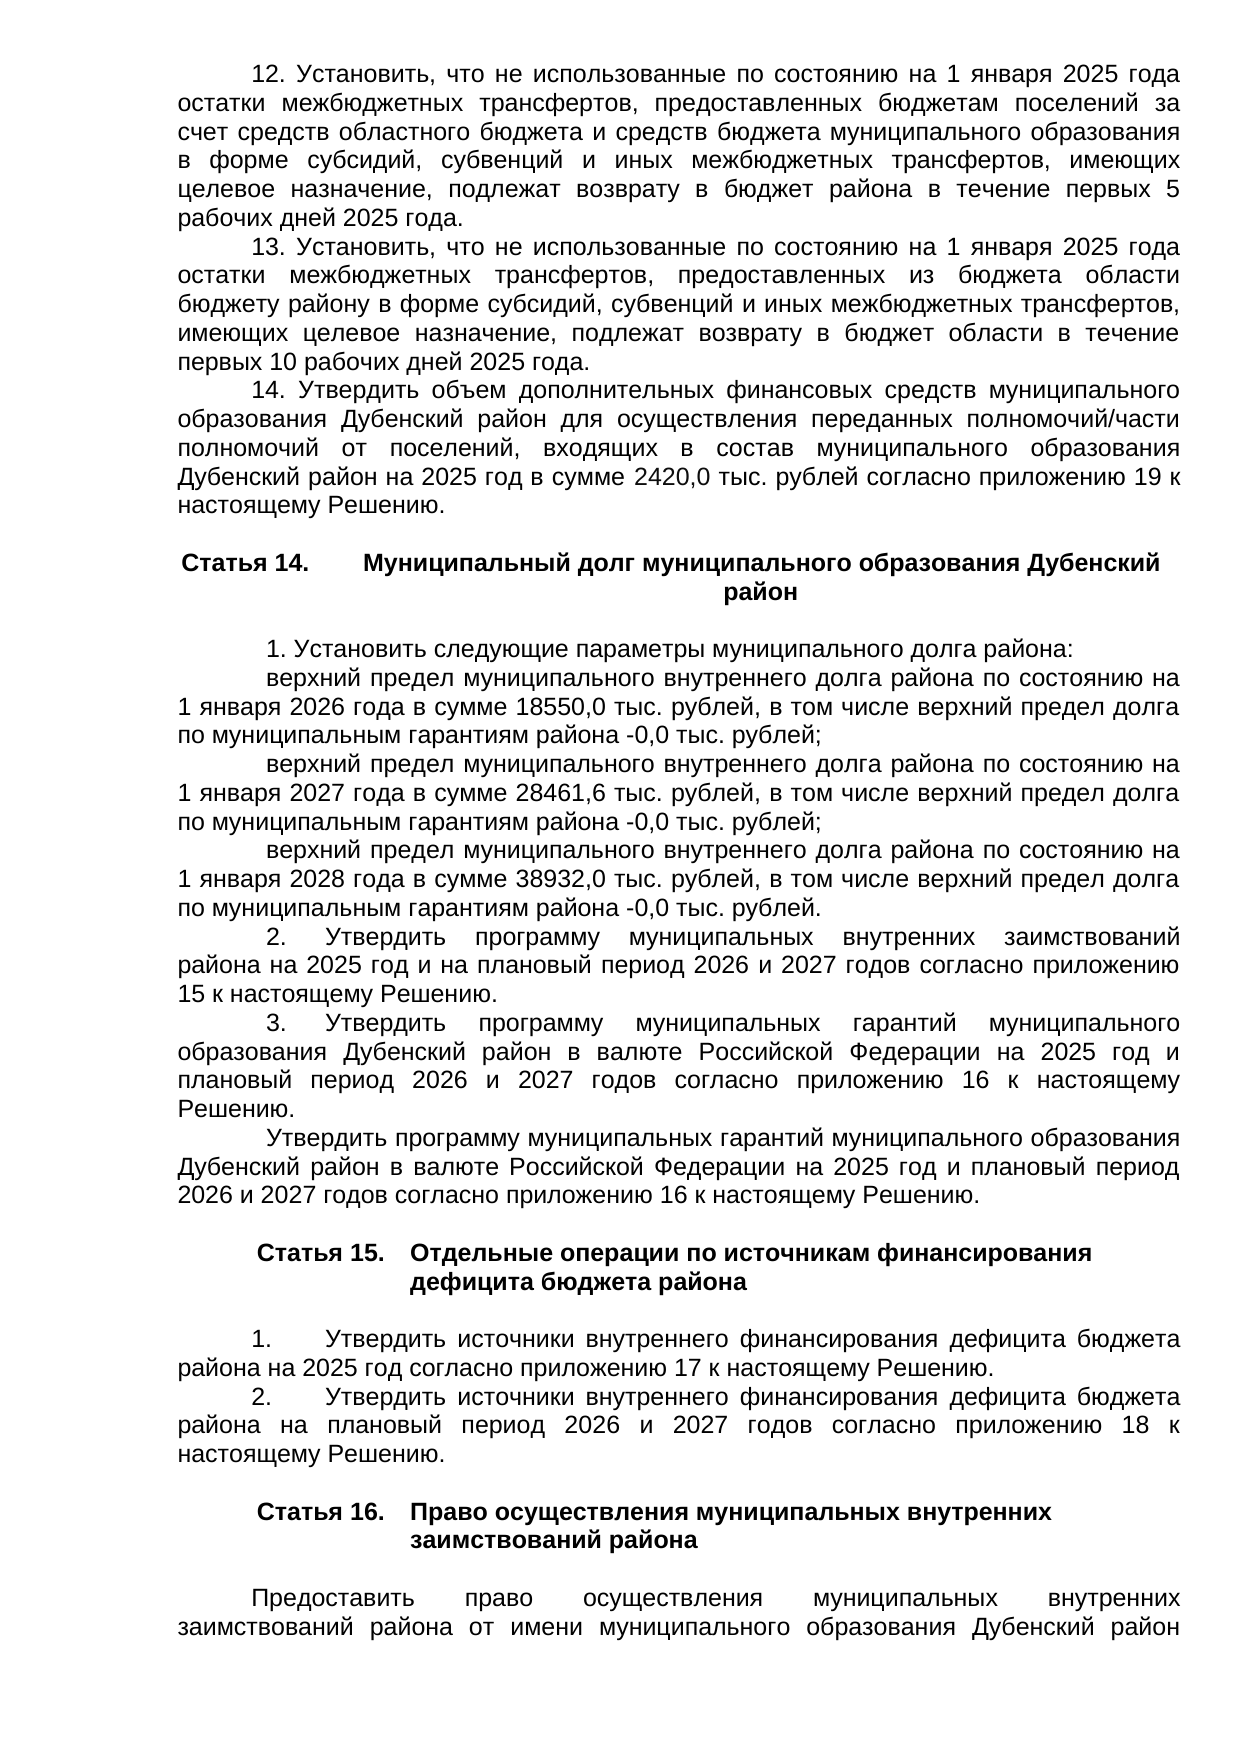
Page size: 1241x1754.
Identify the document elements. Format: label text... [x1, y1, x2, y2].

text 1. Установить следующие параметры муниципального долга района: [177, 634, 1181, 663]
text 12. Установить, что не использованные по состоянию на 1 января 2025 года остатки межбюджетных трансфертов, предоставленных бюджетам поселений за счет средств областного бюджета и средств бюджета муниципального образования в форме субсидий, субвенций и иных межбюджетных трансфертов, имеющих целевое назначение, подлежат возврату в бюджет района в течение первых 5 рабочих дней 2025 года. [177, 59, 1181, 232]
text 14. Утвердить объем дополнительных финансовых средств муниципального образования Дубенский район для осуществления переданных полномочий/части полномочий от поселений, входящих в состав муниципального образования Дубенский район на 2025 год в сумме 2420,0 тыс. рублей согласно приложению 19 к настоящему Решению. [177, 375, 1181, 519]
text верхний предел муниципального внутреннего долга района по состоянию на 1 января 2026 года в сумме 18550,0 тыс. рублей, в том числе верхний предел долга по муниципальным гарантиям района -0,0 тыс. рублей; [177, 663, 1181, 749]
table_header Право осуществления муниципальных внутренних заимствований района [399, 1497, 1113, 1554]
table_header Статья 14. [177, 548, 325, 605]
list Утвердить источники внутреннего финансирования дефицита бюджета района на 2025 год согласно приложению 17 к настоящему Решению. [177, 1324, 1181, 1382]
table_header Муниципальный долг муниципального образования Дубенский район [325, 548, 1196, 605]
text верхний предел муниципального внутреннего долга района по состоянию на 1 января 2028 года в сумме 38932,0 тыс. рублей, в том числе верхний предел долга по муниципальным гарантиям района -0,0 тыс. рублей. [177, 835, 1181, 922]
text Утвердить программу муниципальных гарантий муниципального образования Дубенский район в валюте Российской Федерации на 2025 год и плановый период 2026 и 2027 годов согласно приложению 16 к настоящему Решению. [177, 1123, 1181, 1209]
list Утвердить программу муниципальных внутренних заимствований района на 2025 год и на плановый период 2026 и 2027 годов согласно приложению 15 к настоящему Решению. [177, 922, 1181, 1008]
table_header Отдельные операции по источникам финансирования дефицита бюджета района [399, 1238, 1152, 1295]
list Утвердить источники внутреннего финансирования дефицита бюджета района на плановый период 2026 и 2027 годов согласно приложению 18 к настоящему Решению. [177, 1382, 1181, 1468]
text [177, 1583, 1181, 1640]
list Утвердить программу муниципальных гарантий муниципального образования Дубенский район в валюте Российской Федерации на 2025 год и плановый период 2026 и 2027 годов согласно приложению 16 к настоящему Решению. [177, 1008, 1181, 1123]
text 13. Установить, что не использованные по состоянию на 1 января 2025 года остатки межбюджетных трансфертов, предоставленных из бюджета области бюджету району в форме субсидий, субвенций и иных межбюджетных трансфертов, имеющих целевое назначение, подлежат возврату в бюджет области в течение первых 10 рабочих дней 2025 года. [177, 232, 1181, 375]
table_header Статья 16. [245, 1497, 399, 1554]
table_header Статья 15. [245, 1238, 399, 1295]
text верхний предел муниципального внутреннего долга района по состоянию на 1 января 2027 года в сумме 28461,6 тыс. рублей, в том числе верхний предел долга по муниципальным гарантиям района -0,0 тыс. рублей; [177, 749, 1181, 835]
